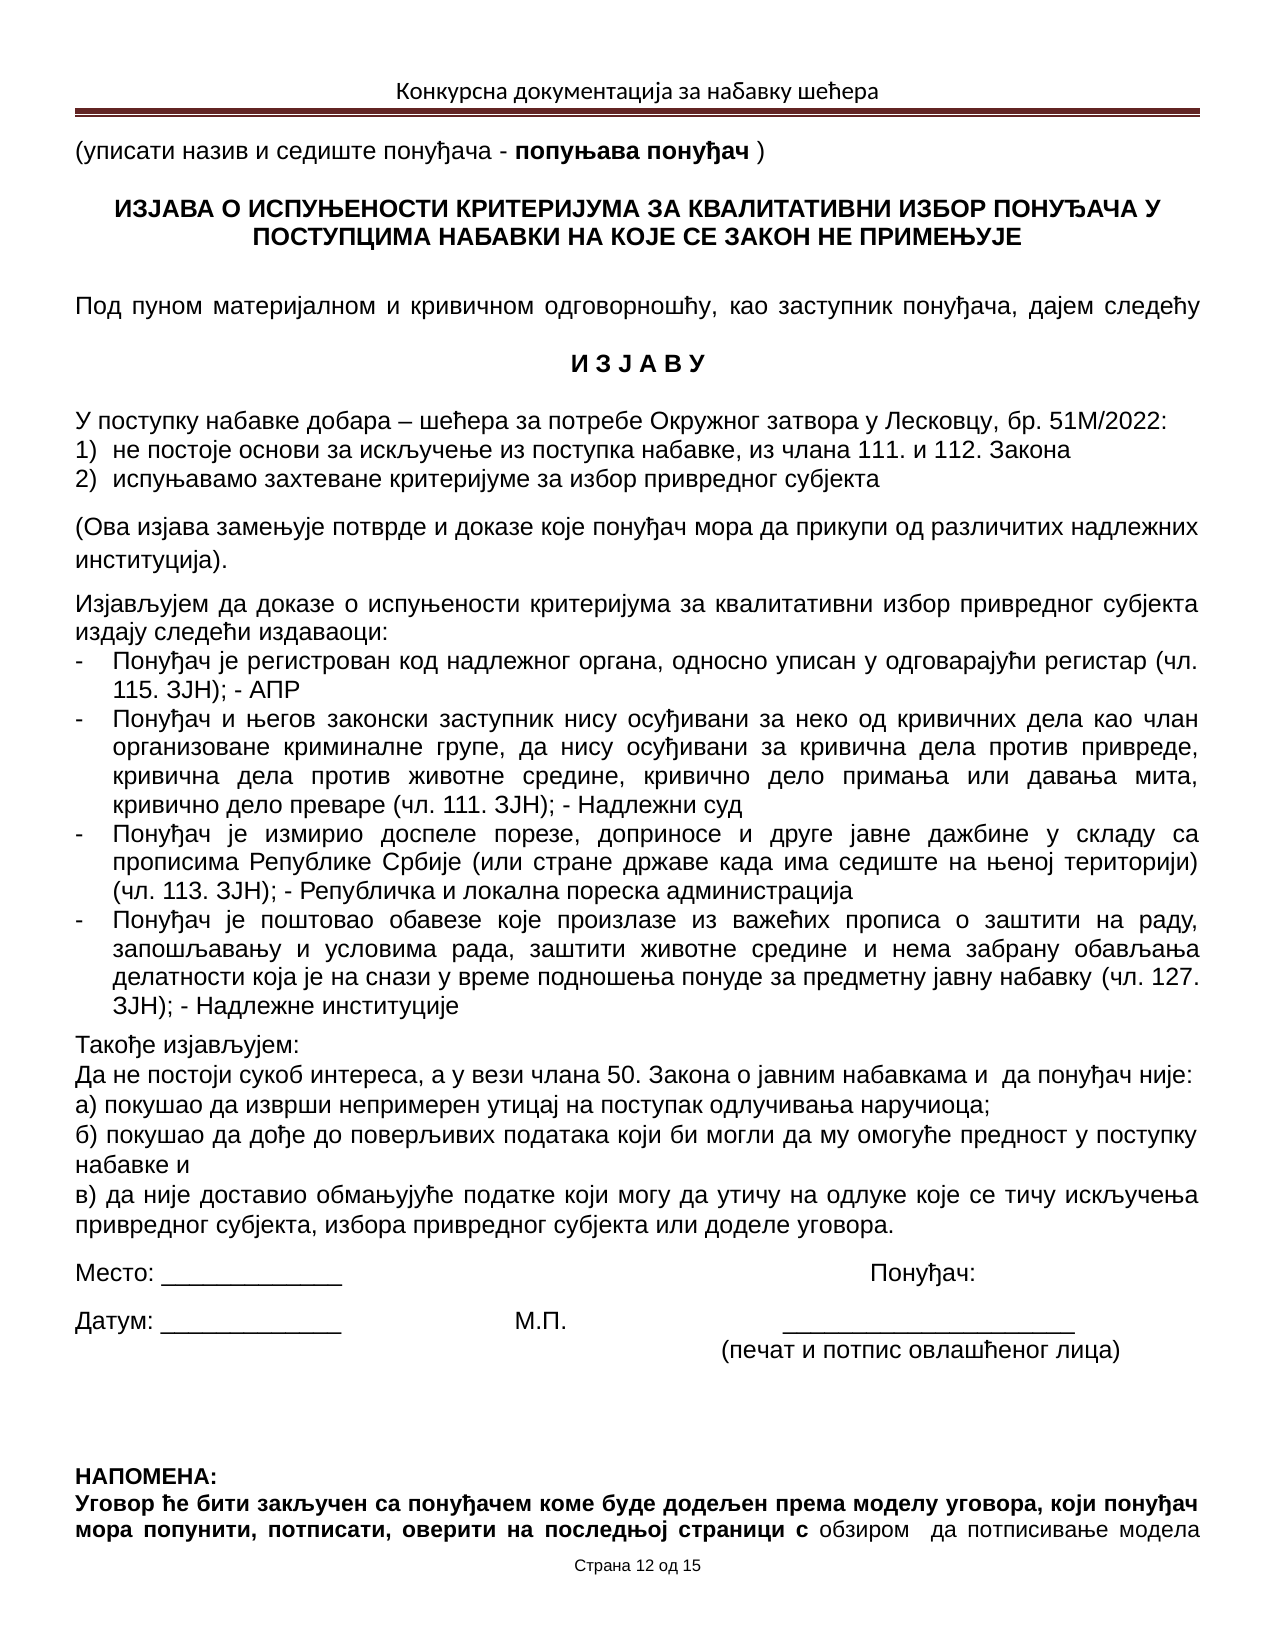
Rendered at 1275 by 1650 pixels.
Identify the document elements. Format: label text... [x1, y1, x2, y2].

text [75, 1489, 1200, 1542]
text Изјављујем да доказе о испуњености критеријума за квалитативни избор привредног субјекта издају следећи издаваоци: [75, 589, 1200, 646]
text б) покушао да дође до поверљивих података који би могли да му омогуће предност у поступку набавке и [75, 1119, 1200, 1179]
text ИЗЈАВА О ИСПУЊЕНОСТИ КРИТЕРИЈУМА ЗА КВАЛИТАТИВНИ ИЗБОР ПОНУЂАЧА У ПОСТУПЦИМА НАБАВКИ НА КОЈЕ СЕ ЗАКОН НЕ ПРИМЕЊУЈЕ [75, 194, 1200, 251]
text Да не постоји сукоб интереса, а у вези члана 50. Закона о јавним набавкама и да понуђач није: [75, 1059, 1200, 1089]
text Место: _____________ Понуђач: [75, 1258, 1200, 1287]
list Понуђач је поштовао обавезе које произлазе из важећих прописа о заштити на раду, запошљавању и условима рада, заштити животне средине и нема забрану обављања делатности која је на снази у време подношења понуде за предметну јавну набавку (чл. 127. ЗЈН); - Надлежне институције [75, 905, 1200, 1020]
text (печат и потпис овлашћеног лица) [75, 1335, 1200, 1364]
text И З Ј А В У [75, 349, 1200, 377]
list Понуђач је измирио доспеле порезе, доприносе и друге јавне дажбине у складу са прописима Републике Србије (или стране државе када има седиште на њеној територији) (чл. 113. ЗЈН); - Републичка и локална пореска администрација [75, 819, 1200, 905]
text в) да није доставио обмањујуће податке који могу да утичу на одлуке које се тичу искључења привредног субјекта, избора привредног субјекта или доделе уговора. [75, 1179, 1200, 1239]
text (уписати назив и седиште понуђача - попуњава понуђач ) [75, 136, 1200, 165]
text У поступку набавке добара – шећера за потребе Окружног затвора у Лесковцу, бр. 51М/2022: [75, 406, 1200, 435]
text Датум: _____________ М.П. _____________________ [47, 1306, 1200, 1335]
text НАПОМЕНА: [75, 1463, 1200, 1489]
list Понуђач и његов законски заступник нису осуђивани за неко од кривичних дела као члан организоване криминалне групе, да нису осуђивани за кривична дела против привреде, кривична дела против животне средине, кривично дело примања или давања мита, кривично дело преваре (чл. 111. ЗЈН); - Надлежни суд [75, 704, 1200, 819]
text (Ова изјава замењује потврде и доказе које понуђач мора да прикупи од различитих надлежних институција). [75, 512, 1200, 573]
list Понуђач је регистрован код надлежног органа, односно уписан у одговарајући регистар (чл. 115. ЗЈН); - АПР [75, 646, 1200, 704]
text Под пуном материјалном и кривичном одговорношћу, као заступник понуђача, дајем следећу [75, 291, 1200, 349]
list не постоје основи за искључење из поступка набавке, из члана 111. и 112. Закона [75, 435, 1200, 464]
text а) покушао да изврши непримерен утицај на поступак одлучивања наручиоца; [75, 1089, 1200, 1119]
text Такође изјављујем: [75, 1030, 1200, 1059]
list испуњавамо захтеване критеријуме за избор привредног субјекта [75, 464, 1200, 492]
